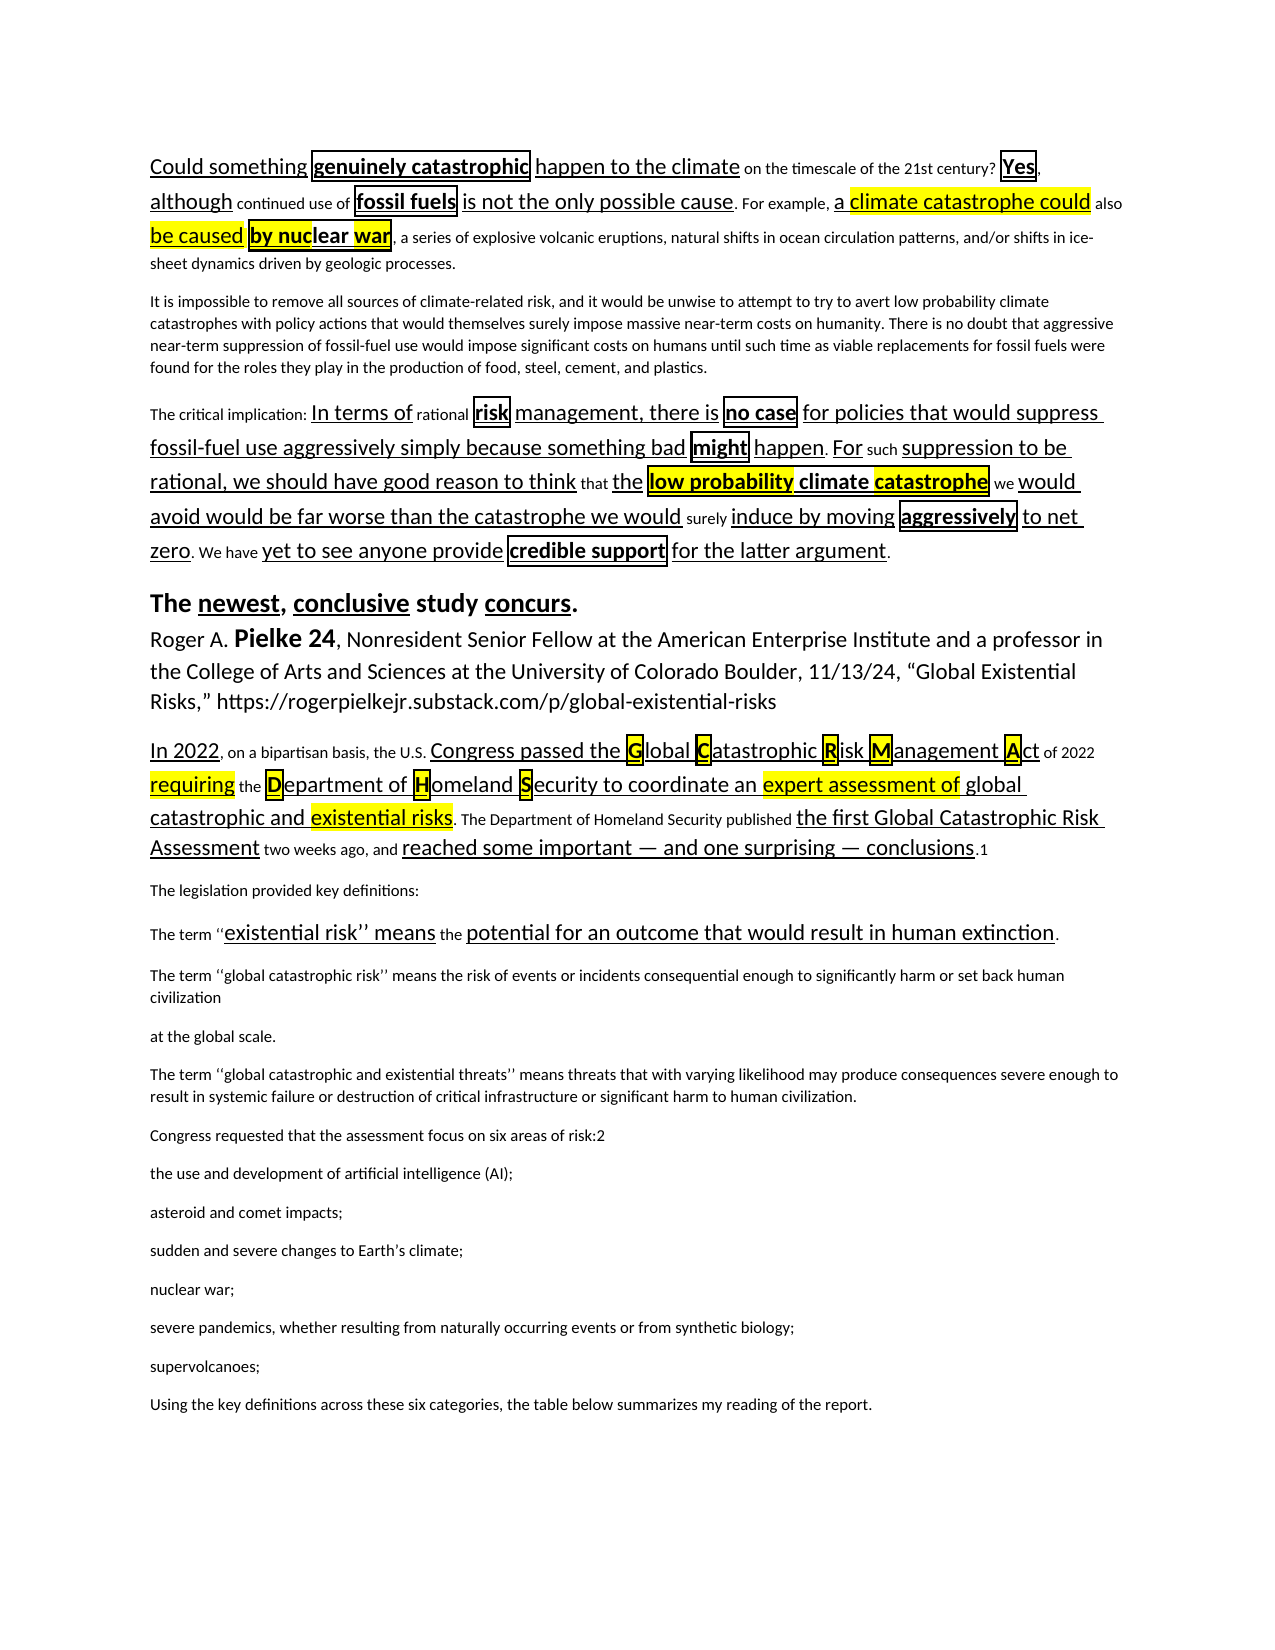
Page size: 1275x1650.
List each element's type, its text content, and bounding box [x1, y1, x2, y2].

text In 2022, on a bipartisan basis, the U.S. Congress passed the Global Catastrophic Risk Management Act of 2022 requiring the Department of Homeland Security to coordinate an expert assessment of global catastrophic and existential risks. The Department of Homeland Security published the first Global Catastrophic Risk Assessment two weeks ago, and reached some important — and one surprising — conclusions.1 [150, 734, 1125, 861]
text The term ‘‘global catastrophic and existential threats’’ means threats that with varying likelihood may produce consequences severe enough to result in systemic failure or destruction of critical infrastructure or significant harm to human civilization. [150, 1064, 1125, 1107]
text The critical implication: In terms of rational risk management, there is no case for policies that would suppress fossil-fuel use aggressively simply because something bad might happen. For such suppression to be rational, we should have good reason to think that the low probability climate catastrophe we would avoid would be far worse than the catastrophe we would surely induce by moving aggressively to net zero. We have yet to see anyone provide credible support for the latter argument. [150, 396, 1125, 567]
text Roger A. Pielke 24, Nonresident Senior Fellow at the American Enterprise Institute and a professor in the College of Arts and Sciences at the University of Colorado Boulder, 11/13/24, “Global Existential Risks,” https://rogerpielkejr.substack.com/p/global-existential-risks [150, 622, 1125, 715]
text The legislation provided key definitions: [150, 880, 1125, 900]
text sudden and severe changes to Earth’s climate; [150, 1240, 1125, 1261]
text at the global scale. [150, 1026, 1125, 1046]
text the use and development of artificial intelligence (AI); [150, 1163, 1125, 1184]
text It is impossible to remove all sources of climate-related risk, and it would be unwise to attempt to try to avert low probability climate catastrophes with policy actions that would themselves surely impose massive near-term costs on humanity. There is no doubt that aggressive near-term suppression of fossil-fuel use would impose significant costs on humans until such time as viable replacements for fossil fuels were found for the roles they play in the production of food, steel, cement, and plastics. [150, 292, 1125, 378]
text supervolcanoes; [150, 1356, 1125, 1376]
text The term ‘‘existential risk’’ means the potential for an outcome that would result in human extinction. [150, 918, 1125, 947]
text Using the key definitions across these six categories, the table below summarizes my reading of the report. [150, 1394, 1125, 1415]
text Congress requested that the assessment focus on six areas of risk:2 [150, 1125, 1125, 1145]
text asteroid and comet impacts; [150, 1202, 1125, 1222]
text The term ‘‘global catastrophic risk’’ means the risk of events or incidents consequential enough to significantly harm or set back human civilization [150, 965, 1125, 1008]
text severe pandemics, whether resulting from naturally occurring events or from synthetic biology; [150, 1317, 1125, 1338]
text Could something genuinely catastrophic happen to the climate on the timescale of the 21st century? Yes, although continued use of fossil fuels is not the only possible cause. For example, a climate catastrophe could also be caused by nuclear war, a series of explosive volcanic eruptions, natural shifts in ocean circulation patterns, and/or shifts in ice-sheet dynamics driven by geologic processes. [150, 150, 1125, 273]
subtitle The newest, conclusive study concurs. [150, 586, 1125, 619]
text nuclear war; [150, 1279, 1125, 1299]
